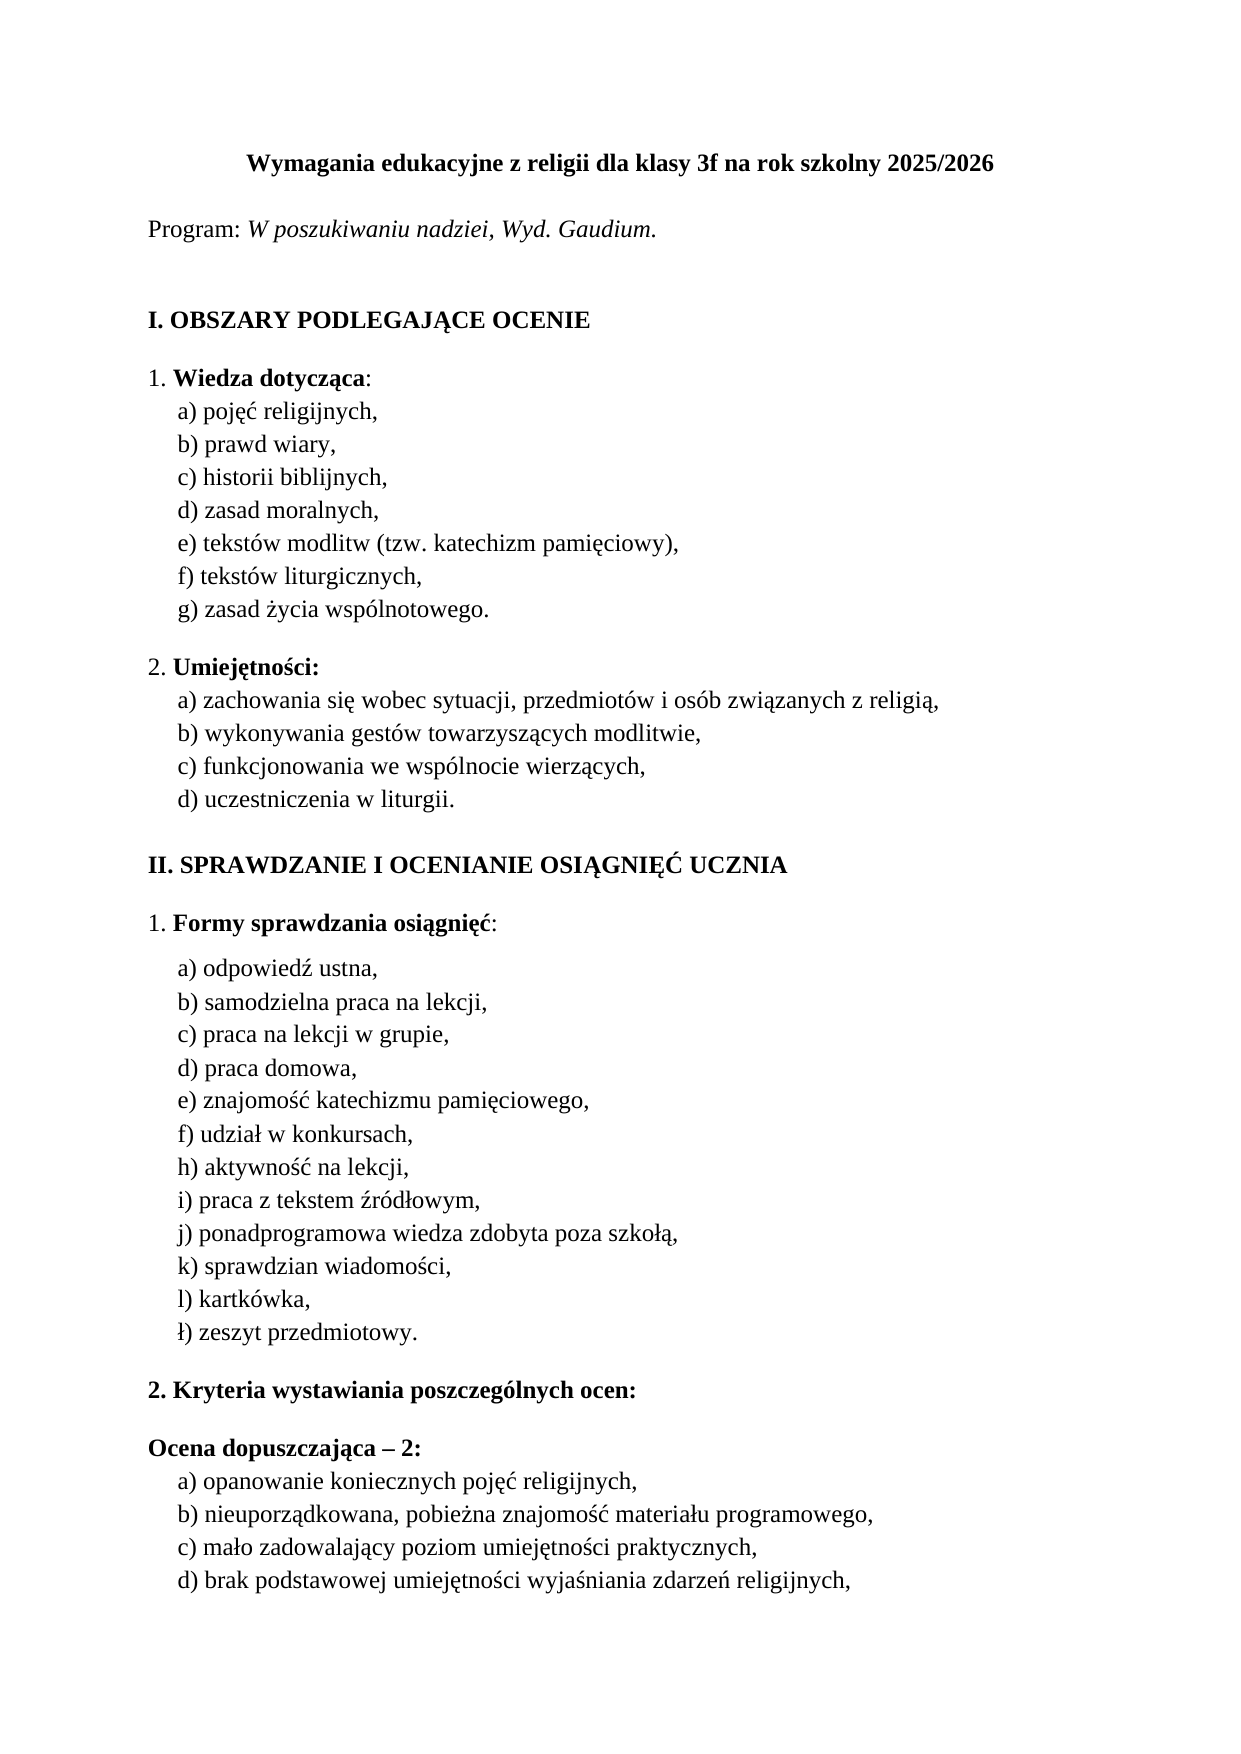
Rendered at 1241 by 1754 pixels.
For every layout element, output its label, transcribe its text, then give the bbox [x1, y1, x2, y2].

text k) sprawdzian wiadomości, [177, 1251, 1093, 1279]
text Program: W poszukiwaniu nadziei, Wyd. Gaudium. [148, 214, 1093, 242]
text a) opanowanie koniecznych pojęć religijnych, [177, 1466, 1093, 1494]
text Wymagania edukacyjne z religii dla klasy 3f na rok szkolny 2025/2026 [148, 148, 1093, 176]
text a) odpowiedź ustna, [177, 953, 1093, 982]
text ł) zeszyt przedmiotowy. [177, 1317, 1093, 1346]
text c) mało zadowalający poziom umiejętności praktycznych, [177, 1532, 1093, 1561]
text e) tekstów modlitw (tzw. katechizm pamięciowy), [177, 528, 1093, 557]
text 1. Wiedza dotycząca: [148, 363, 1093, 391]
text c) praca na lekcji w grupie, [177, 1019, 1093, 1048]
text d) praca domowa, [177, 1053, 1093, 1081]
text c) funkcjonowania we wspólnocie wierzących, [177, 751, 1093, 780]
text b) nieuporządkowana, pobieżna znajomość materiału programowego, [177, 1499, 1093, 1528]
text d) uczestniczenia w liturgii. [177, 784, 1093, 813]
text l) kartkówka, [177, 1284, 1093, 1312]
text j) ponadprogramowa wiedza zdobyta poza szkołą, [177, 1218, 1093, 1246]
text i) praca z tekstem źródłowym, [177, 1185, 1093, 1213]
text c) historii biblijnych, [177, 462, 1093, 491]
text I. OBSZARY PODLEGAJĄCE OCENIE [148, 305, 1093, 333]
text II. SPRAWDZANIE I OCENIANIE OSIĄGNIĘĆ UCZNIA [148, 850, 1093, 879]
text e) znajomość katechizmu pamięciowego, [177, 1086, 1093, 1114]
text 2. Umiejętności: [148, 652, 1093, 681]
text f) udział w konkursach, [177, 1119, 1093, 1147]
text a) pojęć religijnych, [177, 396, 1093, 424]
text 2. Kryteria wystawiania poszczególnych ocen: [148, 1375, 1093, 1403]
text b) wykonywania gestów towarzyszących modlitwie, [177, 718, 1093, 747]
text f) tekstów liturgicznych, [177, 561, 1093, 589]
text h) aktywność na lekcji, [177, 1152, 1093, 1180]
text b) samodzielna praca na lekcji, [177, 987, 1093, 1015]
text Ocena dopuszczająca – 2: [148, 1433, 1093, 1462]
text b) prawd wiary, [177, 429, 1093, 457]
text d) brak podstawowej umiejętności wyjaśniania zdarzeń religijnych, [177, 1565, 1093, 1594]
text g) zasad życia wspólnotowego. [177, 594, 1093, 623]
text d) zasad moralnych, [177, 495, 1093, 523]
text a) zachowania się wobec sytuacji, przedmiotów i osób związanych z religią, [177, 685, 1093, 714]
text 1. Formy sprawdzania osiągnięć: [148, 908, 1093, 937]
